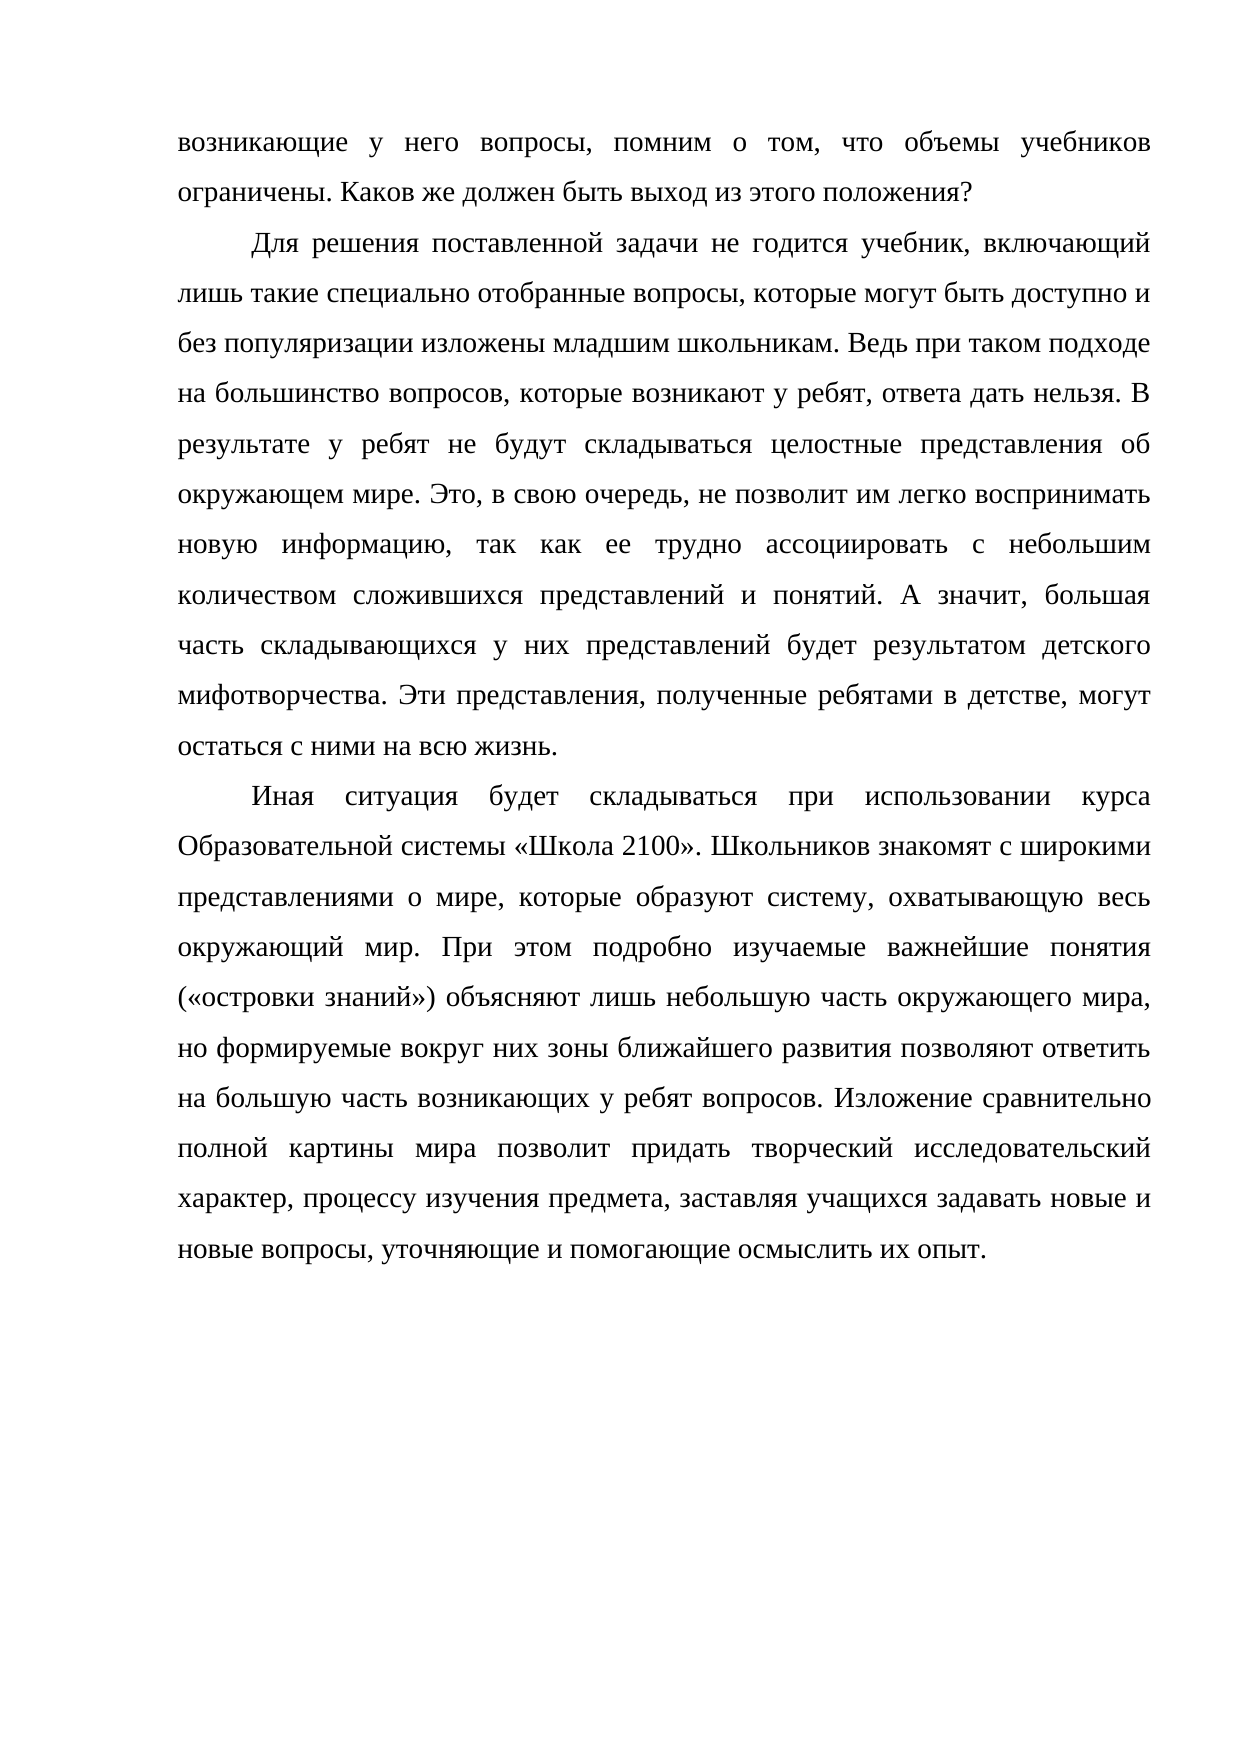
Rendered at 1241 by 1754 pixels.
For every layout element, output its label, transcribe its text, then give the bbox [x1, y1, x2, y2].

text Иная ситуация будет складываться при использовании курса Образовательной системы «Школа 2100». Школьников знакомят с широкими представлениями о мире, которые образуют систему, охватывающую весь окружающий мир. При этом подробно изучаемые важнейшие понятия («островки знаний») объясняют лишь небольшую часть окружающего мира, но формируемые вокруг них зоны ближайшего развития позволяют ответить на большую часть возникающих у ребят вопросов. Изложение сравнительно полной картины мира позволит придать творческий исследовательский характер, процессу изучения предмета, заставляя учащихся задавать новые и новые вопросы, уточняющие и помогающие осмыслить их опыт. [177, 778, 1152, 1264]
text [177, 124, 1152, 208]
text Для решения поставленной задачи не годится учебник, включающий лишь такие специально отобранные вопросы, которые могут быть доступно и без популяризации изложены младшим школьникам. Ведь при таком подходе на большинство вопросов, которые возникают у ребят, ответа дать нельзя. В результате у ребят не будут складываться целостные представления об окружающем мире. Это, в свою очередь, не позволит им легко воспринимать новую информацию, так как ее трудно ассоциировать с небольшим количеством сложившихся представлений и понятий. А значит, большая часть складывающихся у них представлений будет результатом детского мифотворчества. Эти представления, полученные ребятами в детстве, могут остаться с ними на всю жизнь. [177, 225, 1152, 761]
